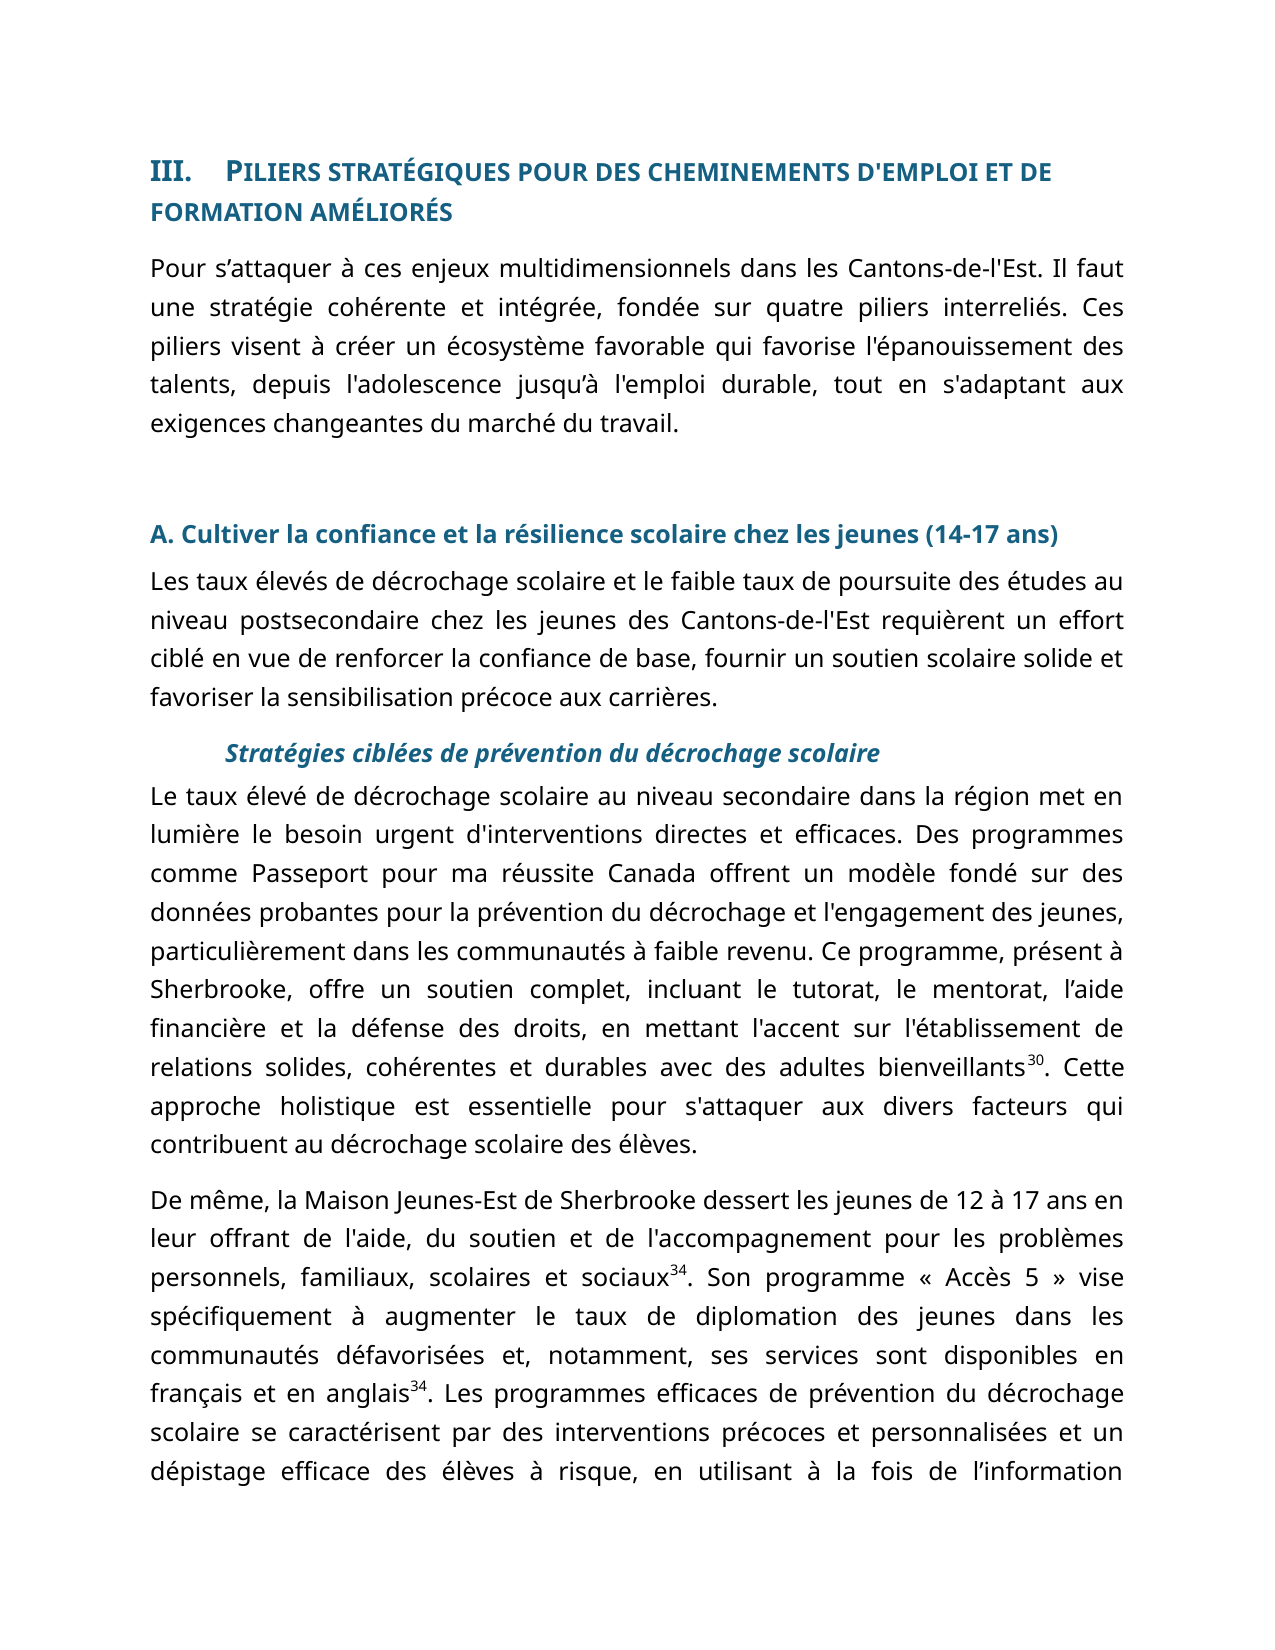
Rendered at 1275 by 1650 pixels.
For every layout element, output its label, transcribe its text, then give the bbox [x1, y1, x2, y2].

subtitle A. Cultiver la confiance et la résilience scolaire chez les jeunes (14-17 ans) [150, 516, 1125, 551]
text Les taux élevés de décrochage scolaire et le faible taux de poursuite des études au niveau postsecondaire chez les jeunes des Cantons-de-l'Est requièrent un effort ciblé en vue de renforcer la confiance de base, fournir un soutien scolaire solide et favoriser la sensibilisation précoce aux carrières. [150, 563, 1125, 714]
text III. PILIERS STRATÉGIQUES POUR DES CHEMINEMENTS D'EMPLOI ET DE FORMATION AMÉLIORÉS [150, 150, 1125, 229]
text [150, 1182, 1125, 1488]
text Pour s’attaquer à ces enjeux multidimensionnels dans les Cantons-de-l'Est. Il faut une stratégie cohérente et intégrée, fondée sur quatre piliers interreliés. Ces piliers visent à créer un écosystème favorable qui favorise l'épanouissement des talents, depuis l'adolescence jusqu’à l'emploi durable, tout en s'adaptant aux exigences changeantes du marché du travail. [150, 251, 1125, 440]
text Le taux élevé de décrochage scolaire au niveau secondaire dans la région met en lumière le besoin urgent d'interventions directes et efficaces. Des programmes comme Passeport pour ma réussite Canada offrent un modèle fondé sur des données probantes pour la prévention du décrochage et l'engagement des jeunes, particulièrement dans les communautés à faible revenu. Ce programme, présent à Sherbrooke, offre un soutien complet, incluant le tutorat, le mentorat, l’aide financière et la défense des droits, en mettant l'accent sur l'établissement de relations solides, cohérentes et durables avec des adultes bienveillants30. Cette approche holistique est essentielle pour s'attaquer aux divers facteurs qui contribuent au décrochage scolaire des élèves. [150, 778, 1125, 1161]
subtitle Stratégies ciblées de prévention du décrochage scolaire [150, 735, 1125, 769]
